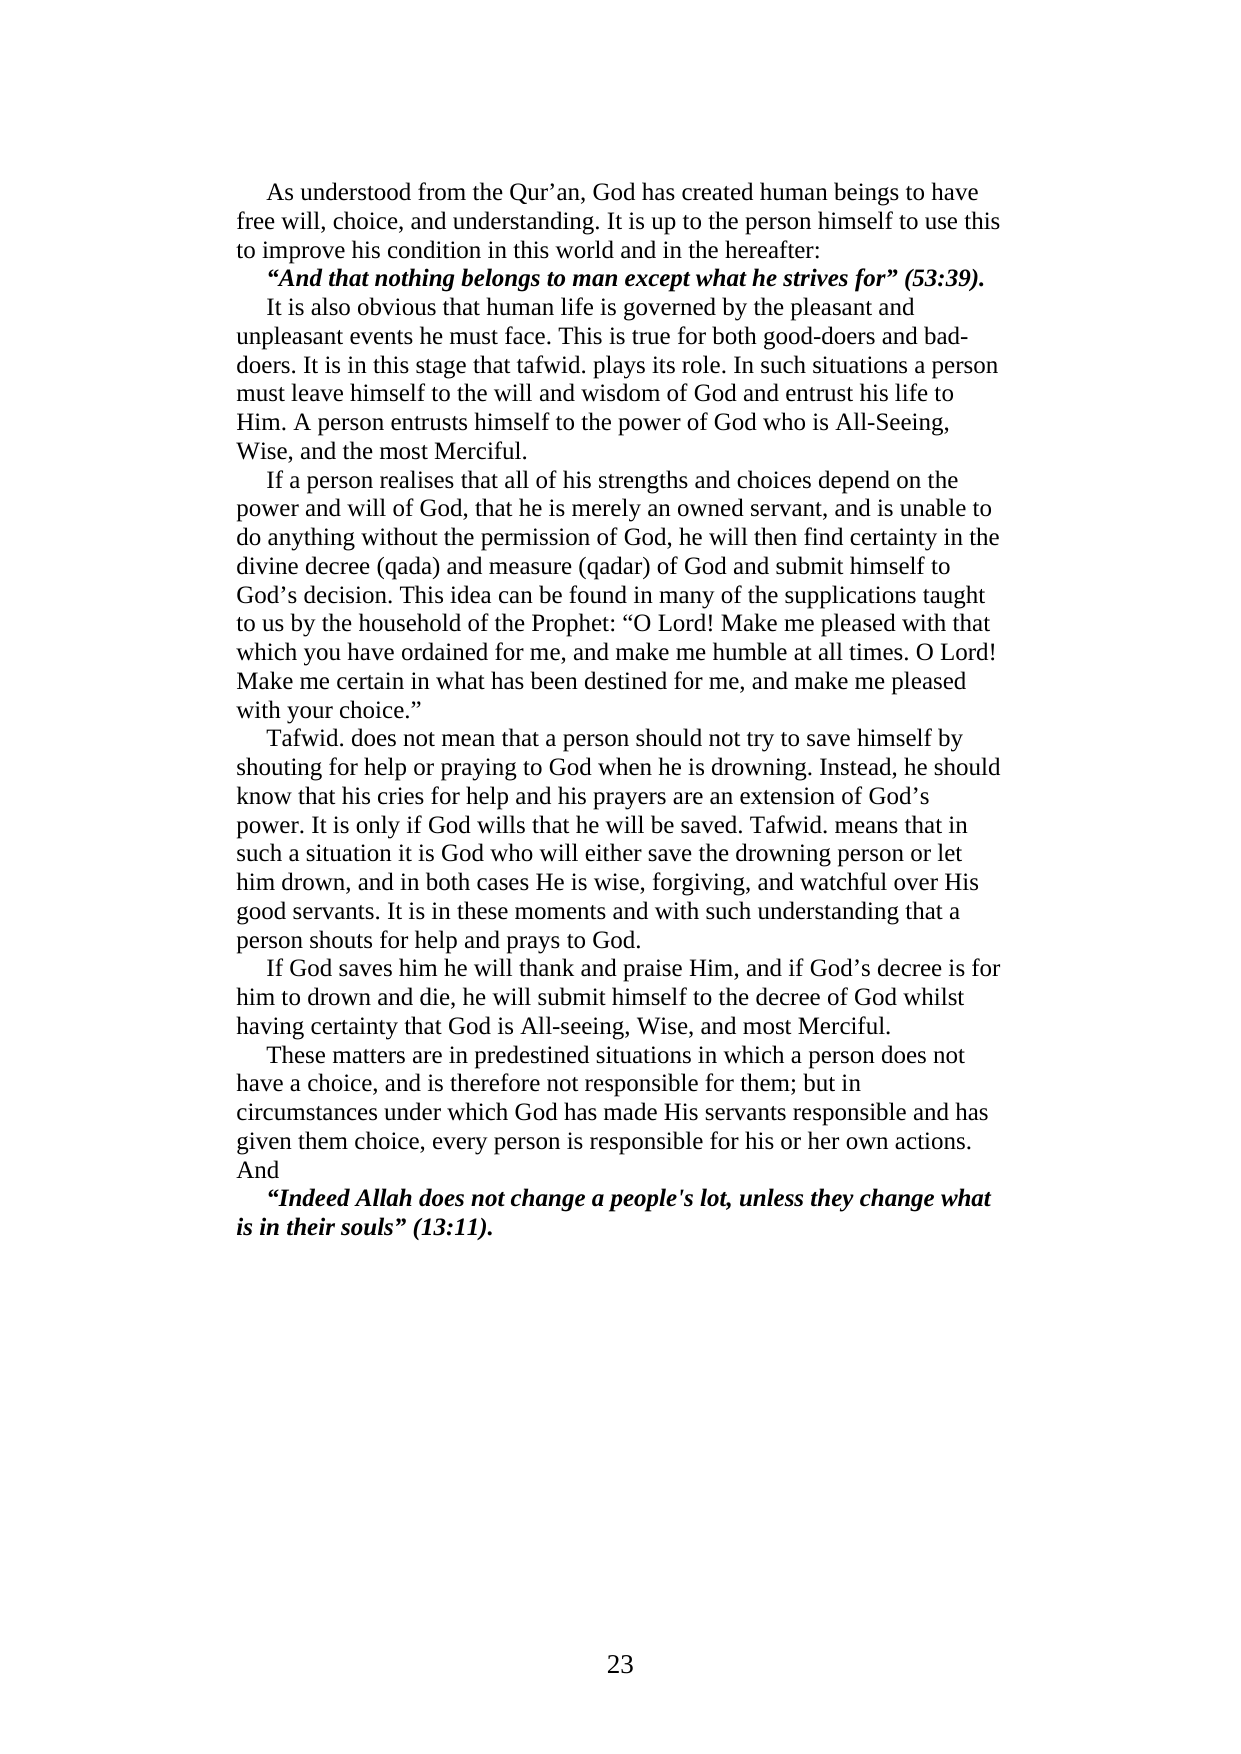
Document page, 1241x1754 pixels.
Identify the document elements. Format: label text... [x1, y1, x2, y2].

text It is also obvious that human life is governed by the pleasant and unpleasant events he must face. This is true for both good-doers and bad-doers. It is in this stage that tafwid. plays its role. In such situations a person must leave himself to the will and wisdom of God and entrust his life to Him. A person entrusts himself to the power of God who is All-Seeing, Wise, and the most Merciful. [236, 292, 1004, 465]
text If a person realises that all of his strengths and choices depend on the power and will of God, that he is merely an owned servant, and is unable to do anything without the permission of God, he will then find certainty in the divine decree (qada) and measure (qadar) of God and submit himself to God’s decision. This idea can be found in many of the supplications taught to us by the household of the Prophet: “O Lord! Make me pleased with that which you have ordained for me, and make me humble at all times. O Lord! Make me certain in what has been destined for me, and make me pleased with your choice.” [236, 465, 1004, 723]
text If God saves him he will thank and praise Him, and if God’s decree is for him to drown and die, he will submit himself to the decree of God whilst having certainty that God is All-seeing, Wise, and most Merciful. [236, 953, 1004, 1040]
text Tafwid. does not mean that a person should not try to save himself by shouting for help or praying to God when he is drowning. Instead, he should know that his cries for help and his prayers are an extension of God’s power. It is only if God wills that he will be saved. Tafwid. means that in such a situation it is God who will either save the drowning person or let him drown, and in both cases He is wise, forgiving, and watchful over His good servants. It is in these moments and with such understanding that a person shouts for help and prays to God. [236, 723, 1004, 953]
text These matters are in predestined situations in which a person does not have a choice, and is therefore not responsible for them; but in circumstances under which God has made His servants responsible and has given them choice, every person is responsible for his or her own actions. And [236, 1040, 1004, 1183]
text As understood from the Qur’an, God has created human beings to have free will, choice, and understanding. It is up to the person himself to use this to improve his condition in this world and in the hereafter: [236, 177, 1004, 263]
text “And that nothing belongs to man except what he strives for” (53:39). [236, 263, 1004, 292]
text “Indeed Allah does not change a people's lot, unless they change what is in their souls” (13:11). [236, 1183, 1004, 1241]
